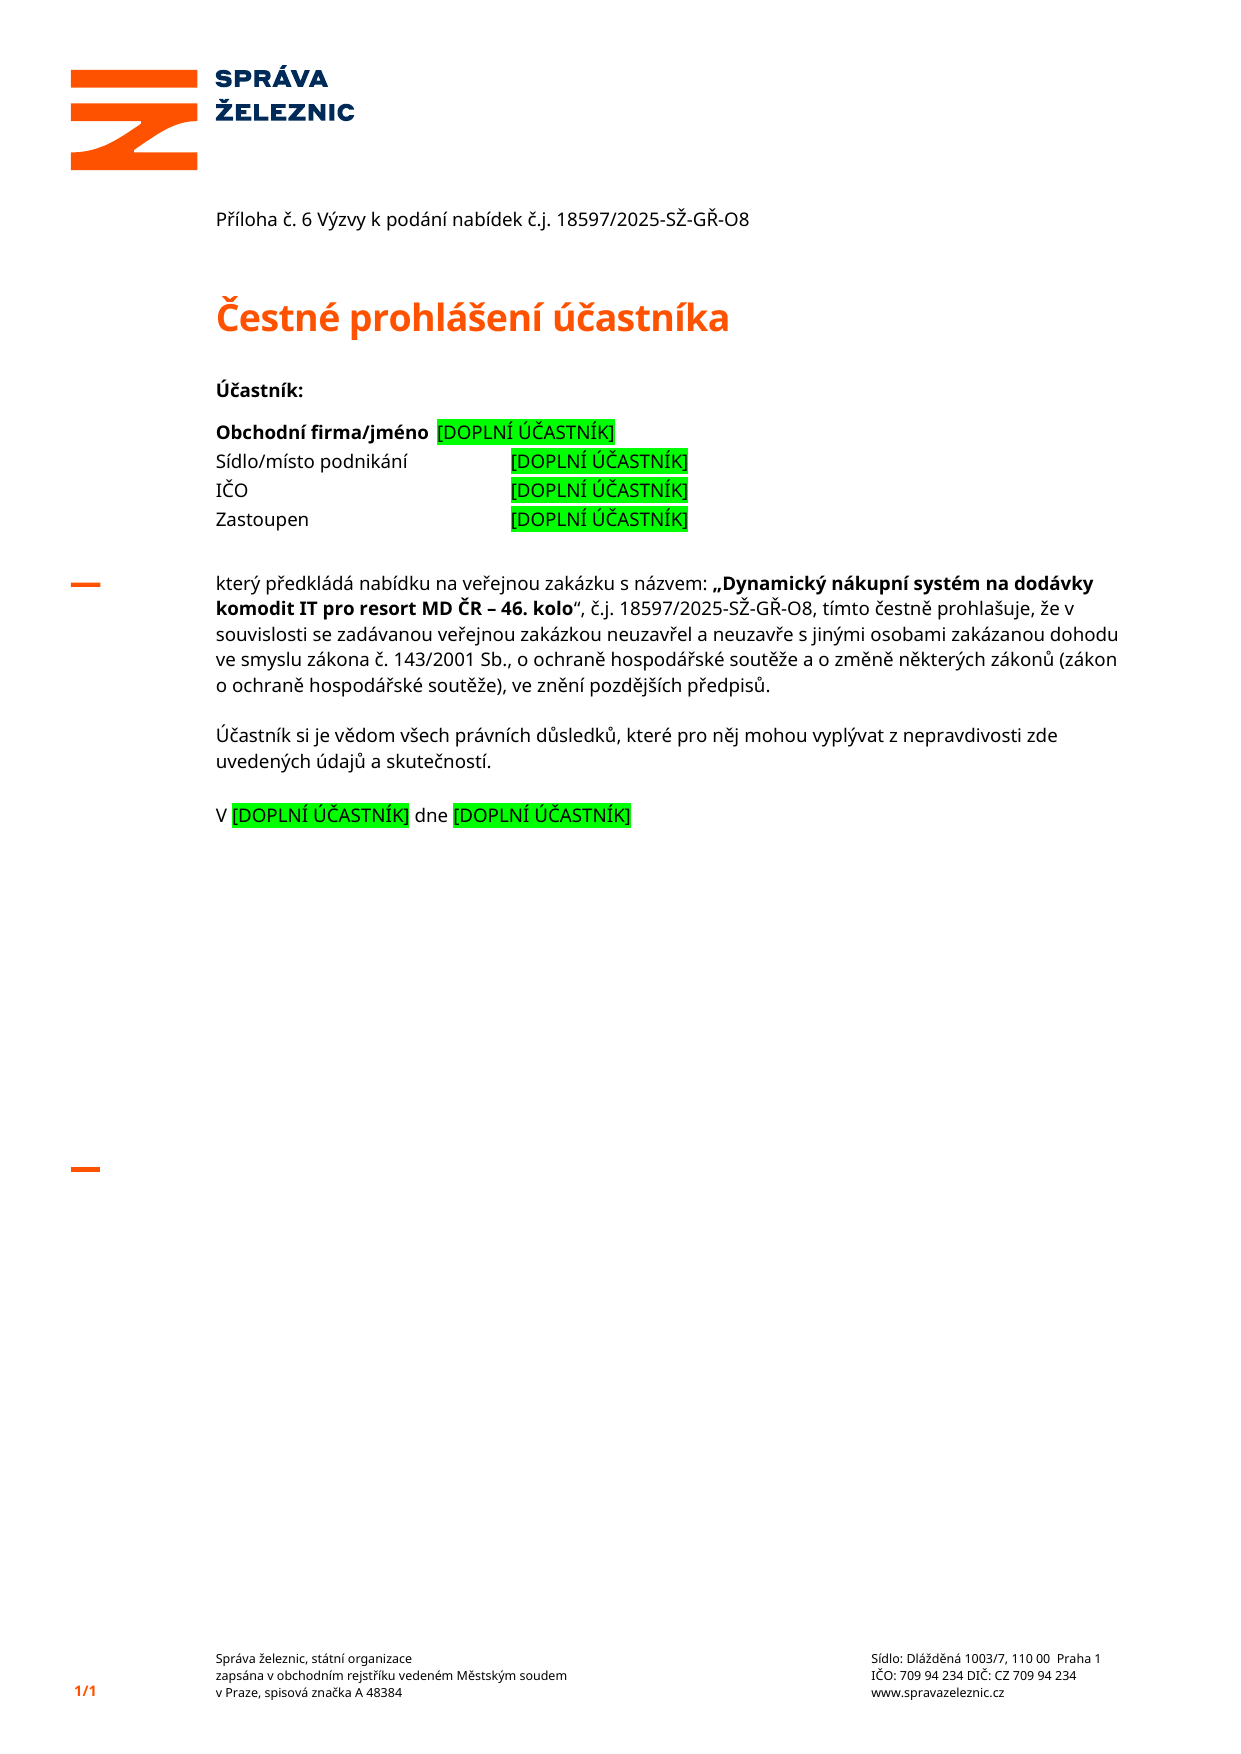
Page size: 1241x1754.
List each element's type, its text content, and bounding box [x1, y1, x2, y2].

text Čestné prohlášení účastníka [216, 291, 1122, 342]
text V [DOPLNÍ ÚČASTNÍK] dne [DOPLNÍ ÚČASTNÍK] [216, 799, 1121, 828]
text Příloha č. 6 Výzvy k podání nabídek č.j. 18597/2025-SŽ-GŘ-O8 [216, 207, 1122, 232]
text Účastník si je vědom všech právních důsledků, které pro něj mohou vyplývat z nepravdivosti zde uvedených údajů a skutečností. [216, 723, 1122, 774]
text Zastoupen [DOPLNÍ ÚČASTNÍK] [216, 503, 1122, 532]
text Účastník: [216, 373, 1122, 404]
text IČO [DOPLNÍ ÚČASTNÍK] [216, 474, 1122, 503]
text Obchodní firma/jméno [DOPLNÍ ÚČASTNÍK] [216, 416, 1122, 445]
text který předkládá nabídku na veřejnou zakázku s názvem: „Dynamický nákupní systém na dodávky komodit IT pro resort MD ČR – 46. kolo“, č.j. 18597/2025-SŽ-GŘ-O8, tímto čestně prohlašuje, že v souvislosti se zadávanou veřejnou zakázkou neuzavřel a neuzavře s jinými osobami zakázanou dohodu ve smyslu zákona č. 143/2001 Sb., o ochraně hospodářské soutěže a o změně některých zákonů (zákon o ochraně hospodářské soutěže), ve znění pozdějších předpisů. [216, 570, 1122, 698]
text Sídlo/místo podnikání [DOPLNÍ ÚČASTNÍK] [216, 445, 1122, 474]
